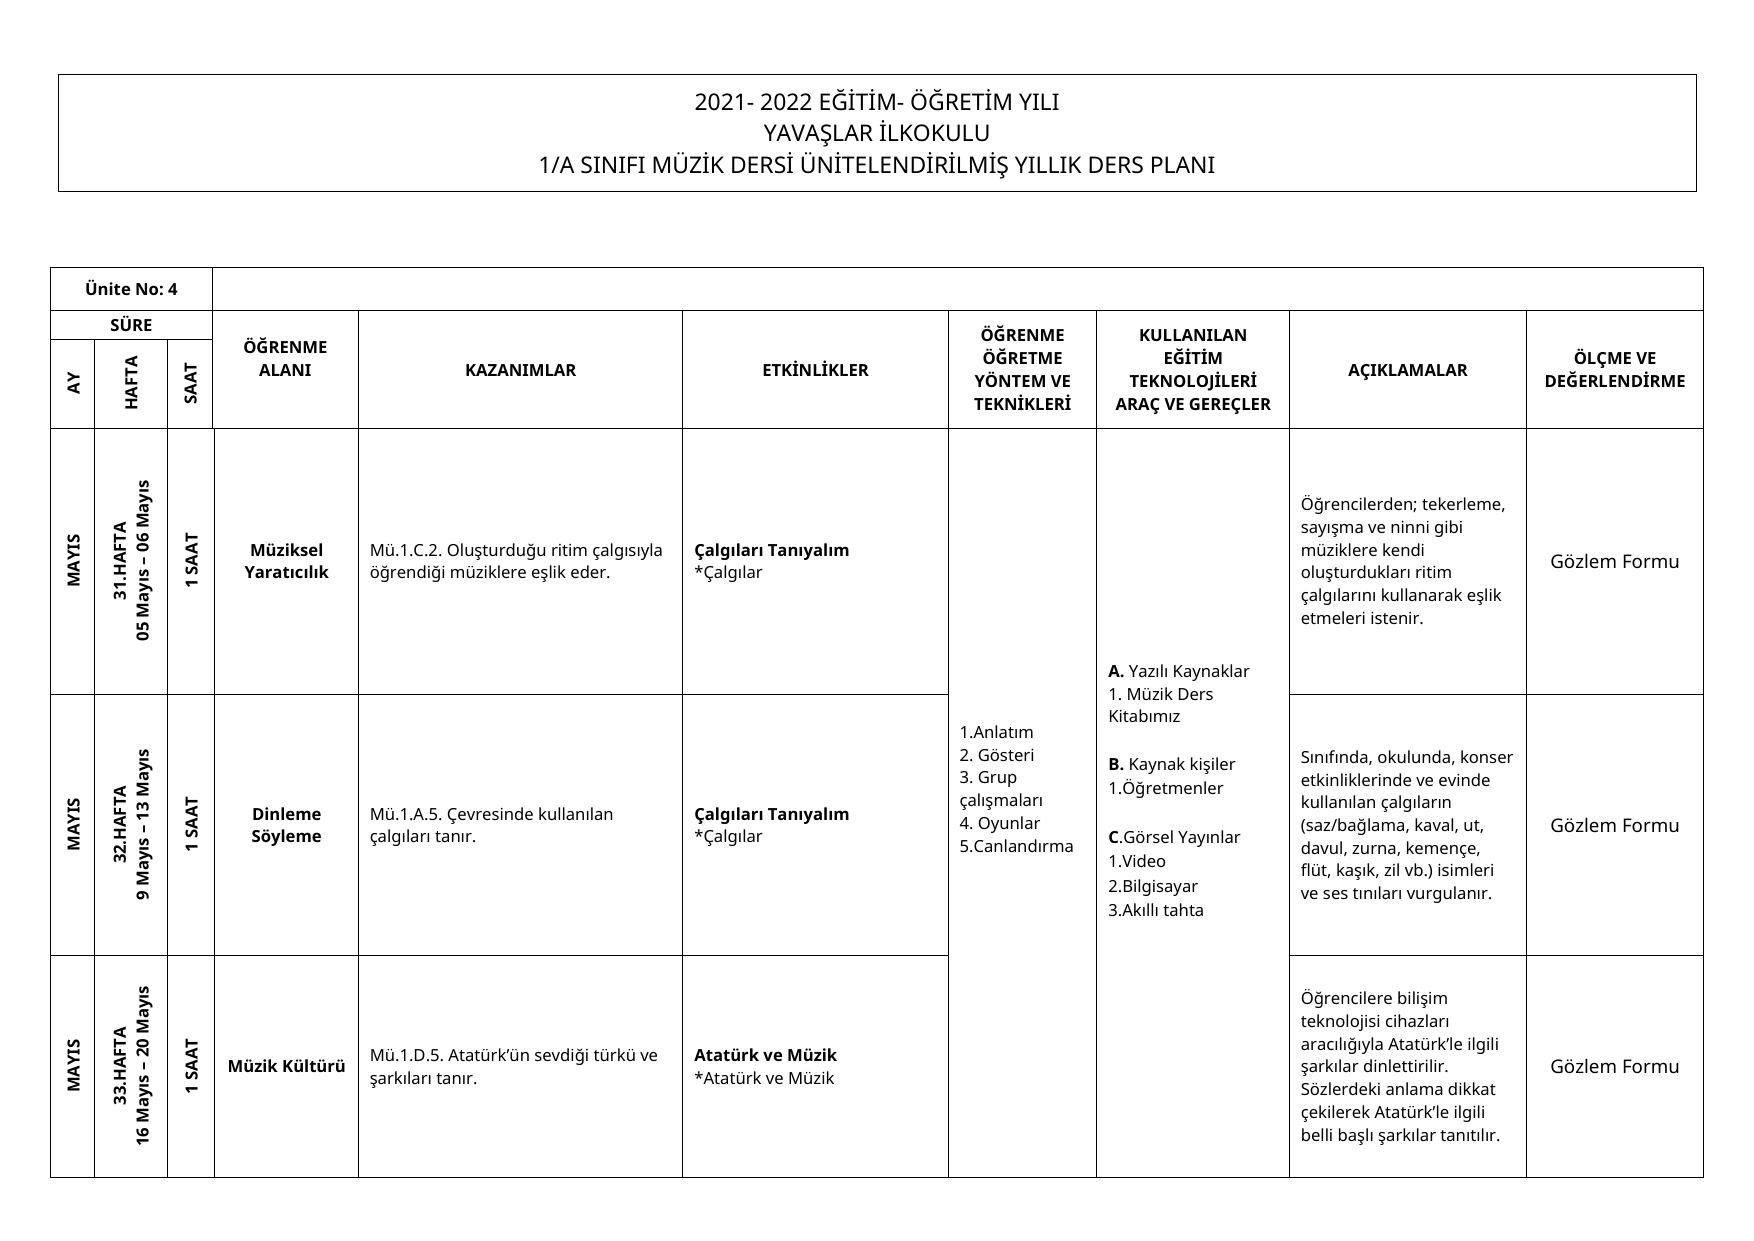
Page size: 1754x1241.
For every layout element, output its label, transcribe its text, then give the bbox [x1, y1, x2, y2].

table_cell Mü.1.D.5. Atatürk’ün sevdiği türkü ve şarkıları tanır. [359, 956, 682, 1177]
table_cell 1 SAAT [168, 956, 214, 1177]
table_cell 1 SAAT [168, 429, 214, 693]
table_cell SAAT [168, 340, 212, 428]
table_cell Öğrencilerden; tekerleme, sayışma ve ninni gibi müziklere kendi oluşturdukları ritim çalgılarını kullanarak eşlik etmeleri istenir. [1290, 429, 1526, 693]
table_cell Çalgıları Tanıyalım *Çalgılar [683, 695, 948, 955]
table_cell 31.HAFTA 05 Mayıs – 06 Mayıs [95, 429, 167, 693]
table_header [213, 268, 1703, 310]
table_cell Gözlem Formu [1527, 956, 1703, 1177]
table_cell Atatürk ve Müzik *Atatürk ve Müzik [683, 956, 948, 1177]
table_cell Öğrencilere bilişim teknolojisi cihazları aracılığıyla Atatürk’le ilgili şarkılar dinlettirilir. Sözlerdeki anlama dikkat çekilerek Atatürk’le ilgili belli başlı şarkılar tanıtılır. [1290, 956, 1526, 1177]
table_cell Çalgıları Tanıyalım *Çalgılar [683, 429, 948, 693]
table_cell AÇIKLAMALAR [1290, 311, 1526, 428]
table_cell 32.HAFTA 9 Mayıs – 13 Mayıs [95, 695, 167, 955]
table_cell Mü.1.A.5. Çevresinde kullanılan çalgıları tanır. [359, 695, 682, 955]
table_cell HAFTA [95, 340, 167, 428]
table_cell MAYIS [51, 429, 94, 693]
table_cell 1.Anlatım 2. Gösteri 3. Grup çalışmaları 4. Oyunlar 5.Canlandırma [949, 429, 1096, 1177]
table_cell Müziksel Yaratıcılık [215, 429, 358, 693]
table_cell Müzik Kültürü [215, 956, 358, 1177]
table_cell KAZANIMLAR [359, 311, 682, 428]
table_cell A. Yazılı Kaynaklar 1. Müzik Ders Kitabımız B. Kaynak kişiler 1.Öğretmenler C.Görsel Yayınlar 1.Video 2.Bilgisayar 3.Akıllı tahta [1097, 429, 1289, 1177]
table_cell ÖLÇME VE DEĞERLENDİRME [1527, 311, 1703, 428]
table_cell MAYIS [51, 695, 94, 955]
table_cell Gözlem Formu [1527, 695, 1703, 955]
table_cell MAYIS [51, 956, 94, 1177]
table_cell ÖĞRENME ÖĞRETME YÖNTEM VE TEKNİKLERİ [949, 311, 1096, 428]
table_cell Gözlem Formu [1527, 429, 1703, 693]
table_cell 33.HAFTA 16 Mayıs – 20 Mayıs [95, 956, 167, 1177]
table_cell Sınıfında, okulunda, konser etkinliklerinde ve evinde kullanılan çalgıların (saz/bağlama, kaval, ut, davul, zurna, kemençe, flüt, kaşık, zil vb.) isimleri ve ses tınıları vurgulanır. [1290, 695, 1526, 955]
table_cell ÖĞRENME ALANI [213, 311, 358, 428]
table_cell Dinleme Söyleme [215, 695, 358, 955]
table_cell Mü.1.C.2. Oluşturduğu ritim çalgısıyla öğrendiği müziklere eşlik eder. [359, 429, 682, 693]
table_cell ETKİNLİKLER [683, 311, 948, 428]
table_cell KULLANILAN EĞİTİM TEKNOLOJİLERİ ARAÇ VE GEREÇLER [1097, 311, 1289, 428]
table_header Ünite No: 4 [51, 268, 212, 310]
table_cell 1 SAAT [168, 695, 214, 955]
table_cell AY [51, 340, 94, 428]
table_cell SÜRE [51, 311, 212, 338]
